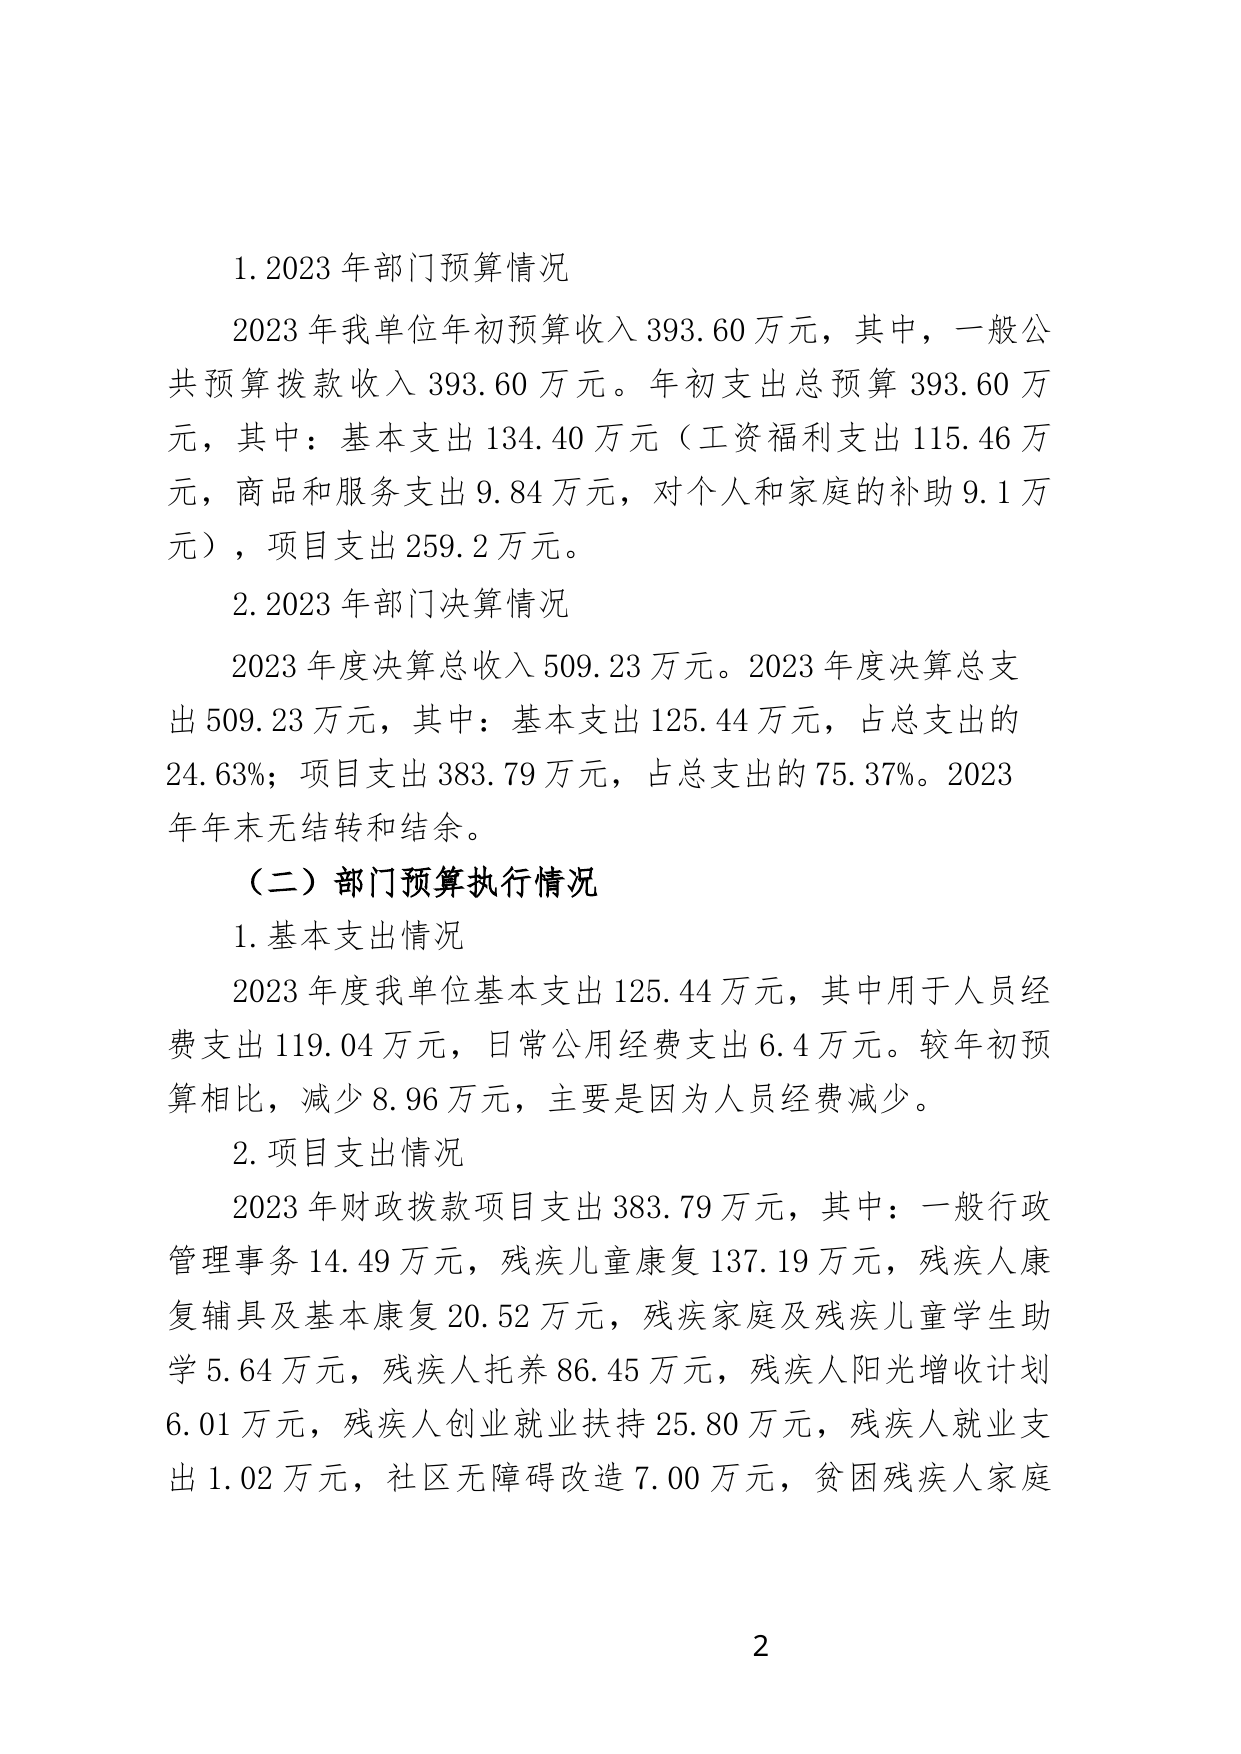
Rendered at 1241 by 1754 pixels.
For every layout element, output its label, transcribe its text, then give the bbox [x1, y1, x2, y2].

text 2.项目支出情况 [165, 1121, 1053, 1175]
text 2.2023年部门决算情况 [165, 569, 1053, 634]
text （二）部门预算执行情况 [165, 850, 1053, 904]
text 2023年我单位年初预算收入393.60万元，其中，一般公共预算拨款收入393.60万元。年初支出总预算393.60万元，其中：基本支出134.40万元（工资福利支出115.46万元，商品和服务支出9.84万元，对个人和家庭的补助9.1万元），项目支出259.2万元。 [165, 298, 1053, 569]
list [165, 1332, 1053, 1500]
text 1.基本支出情况 [165, 904, 1053, 959]
list 2023年度我单位基本支出125.44万元，其中用于人员经费支出119.04万元，日常公用经费支出6.4万元。较年初预算相比，减少8.96万元，主要是因为人员经费减少。 [165, 959, 1053, 1121]
text 2023年度决算总收入509.23万元。2023年度决算总支出509.23万元，其中：基本支出125.44万元，占总支出的24.63%；项目支出383.79万元，占总支出的75.37%。2023年年末无结转和结余。 [165, 634, 1053, 850]
text 1.2023年部门预算情况 [165, 233, 1053, 298]
